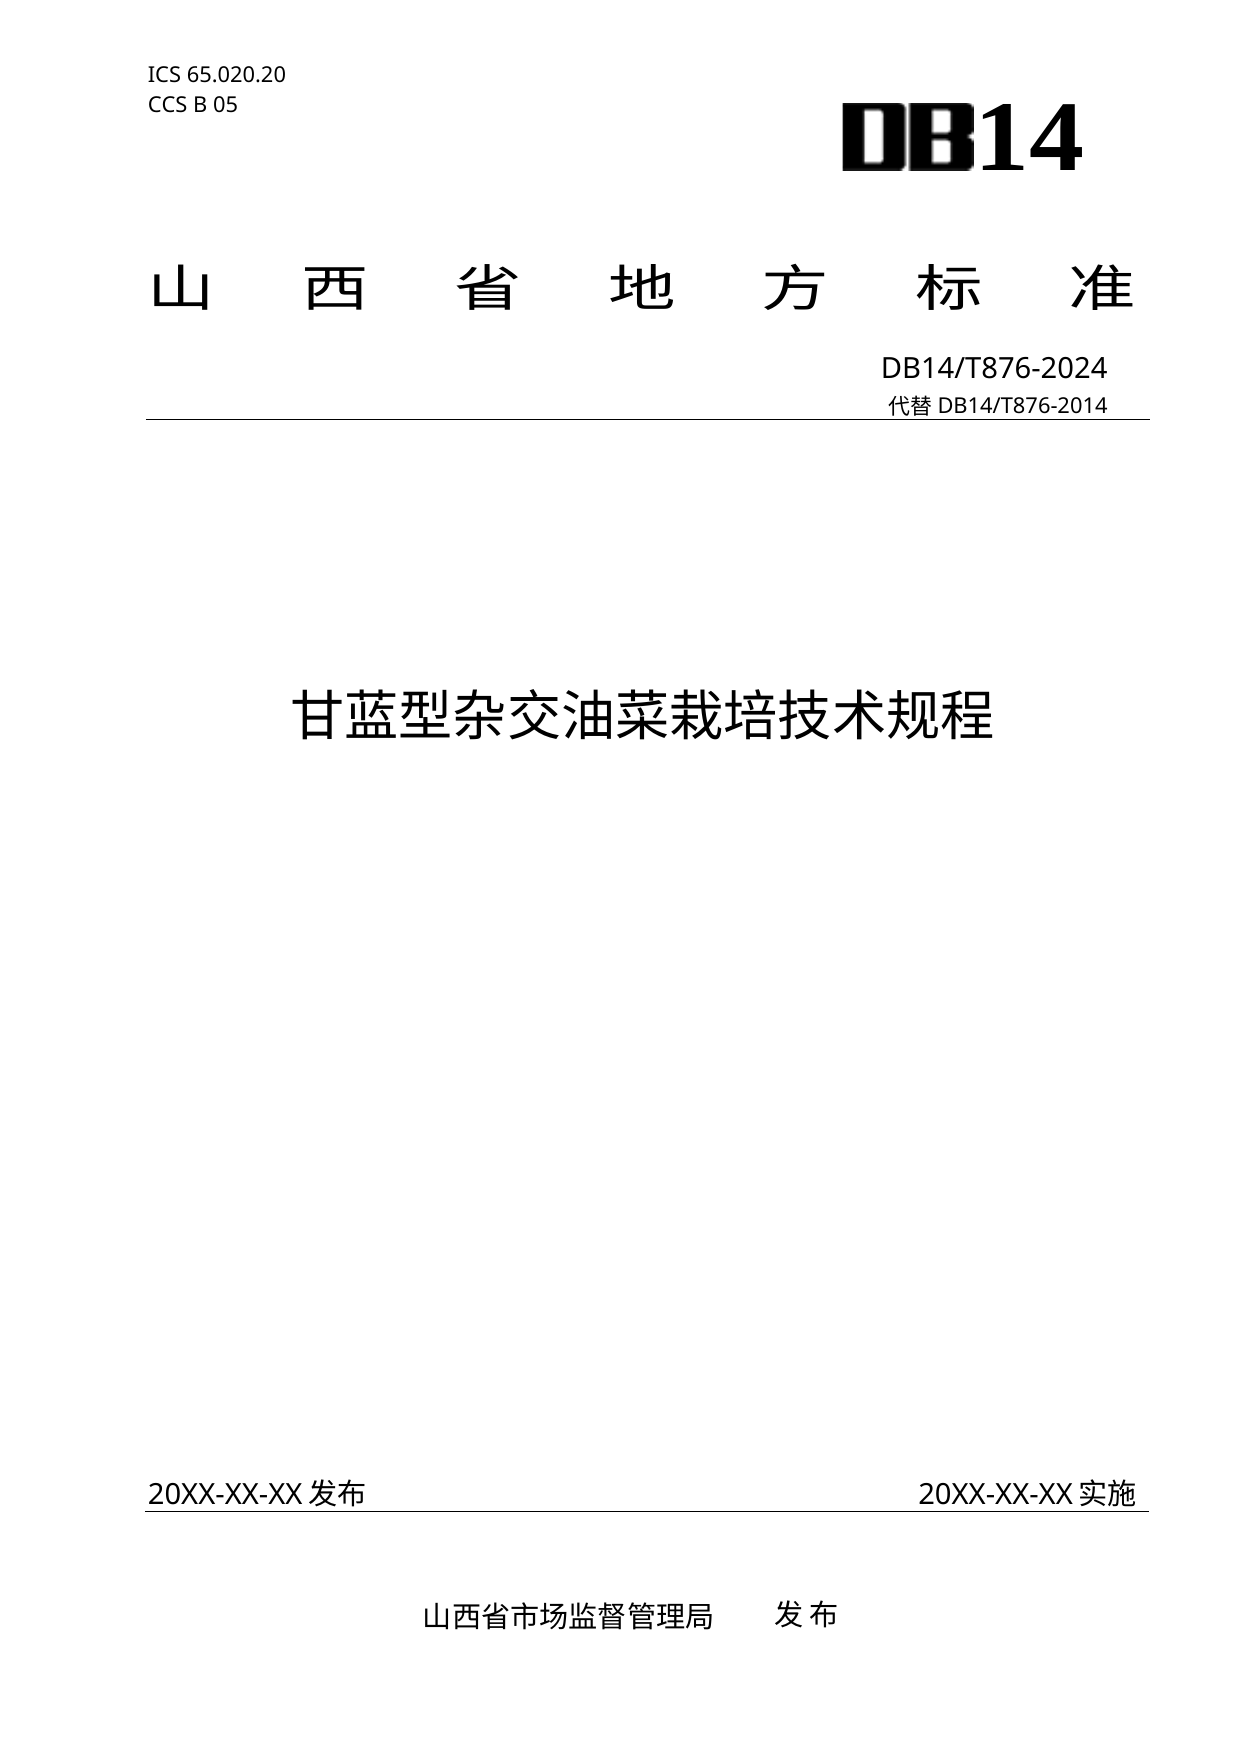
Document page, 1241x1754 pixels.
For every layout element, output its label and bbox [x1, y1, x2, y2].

picture [842, 103, 974, 171]
